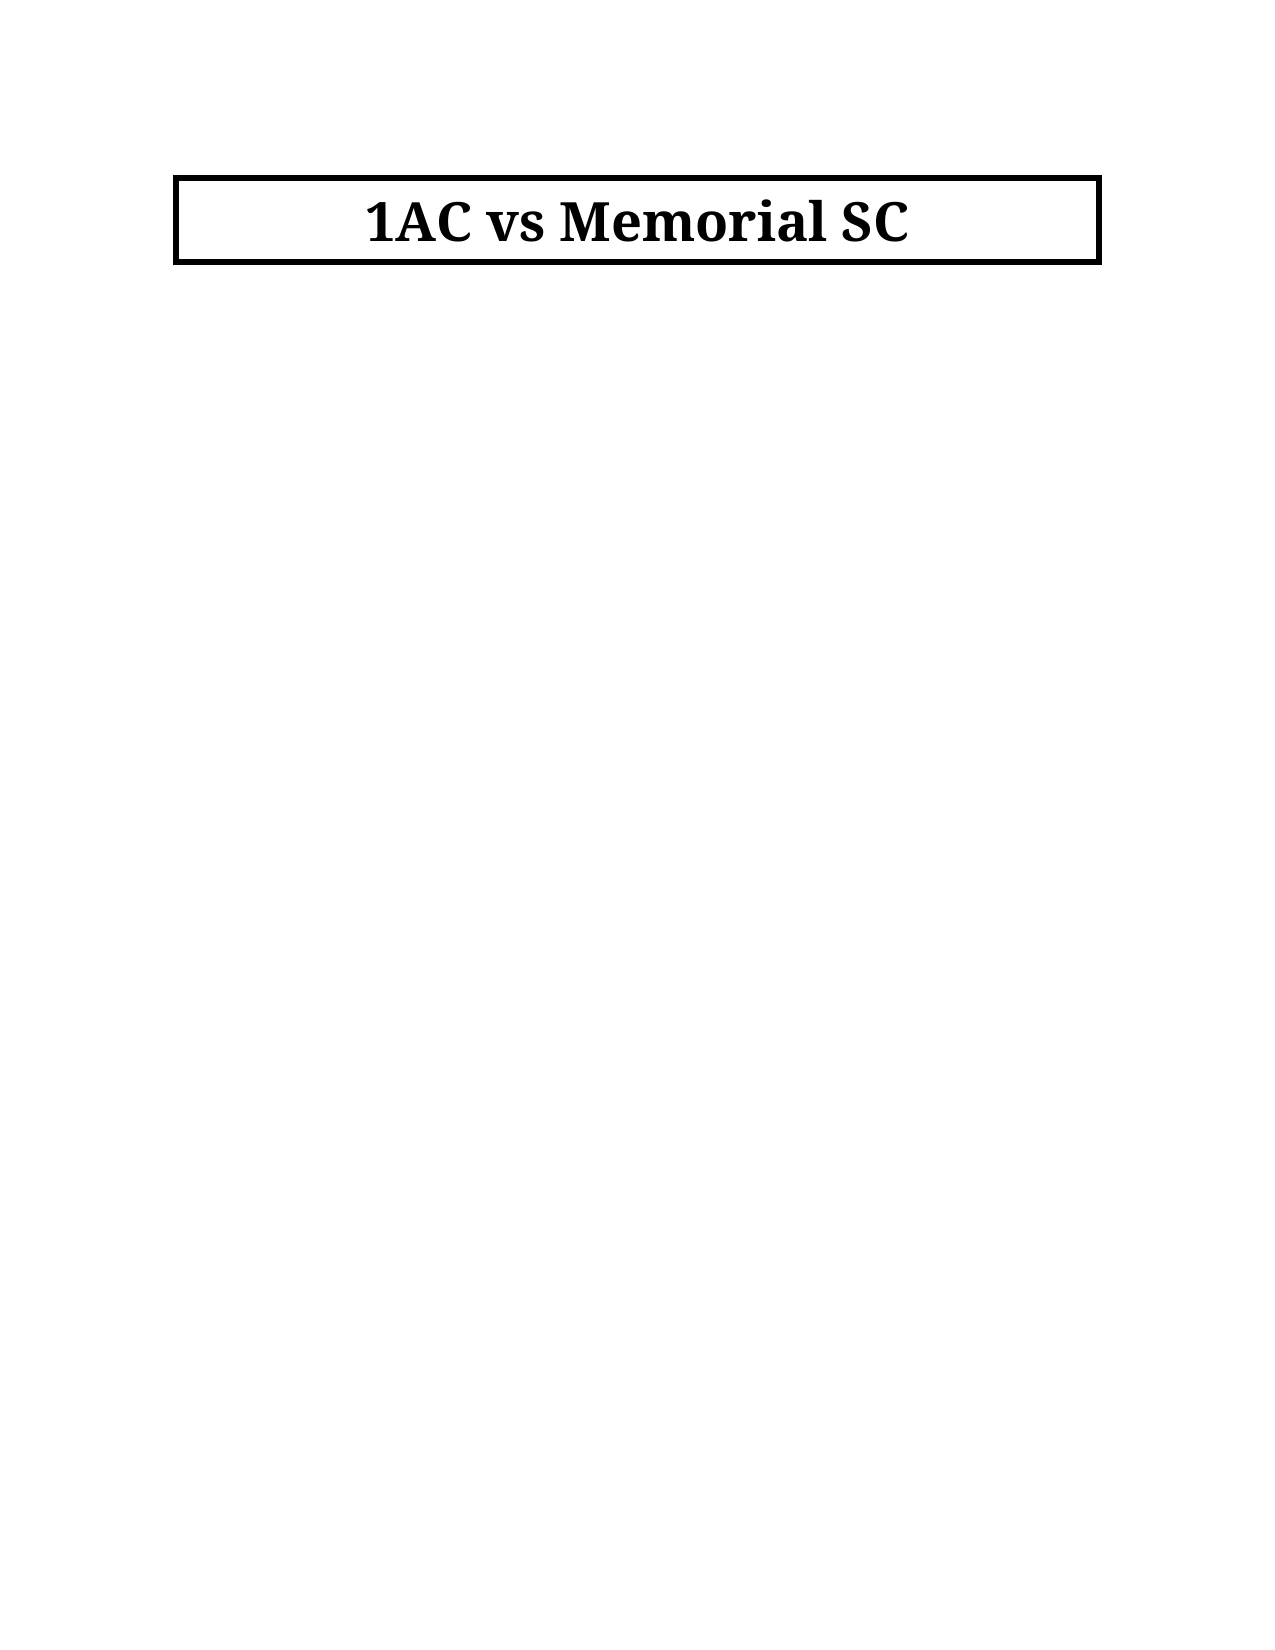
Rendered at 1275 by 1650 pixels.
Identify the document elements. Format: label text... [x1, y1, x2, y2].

subtitle 1AC vs Memorial SC [179, 181, 1096, 259]
